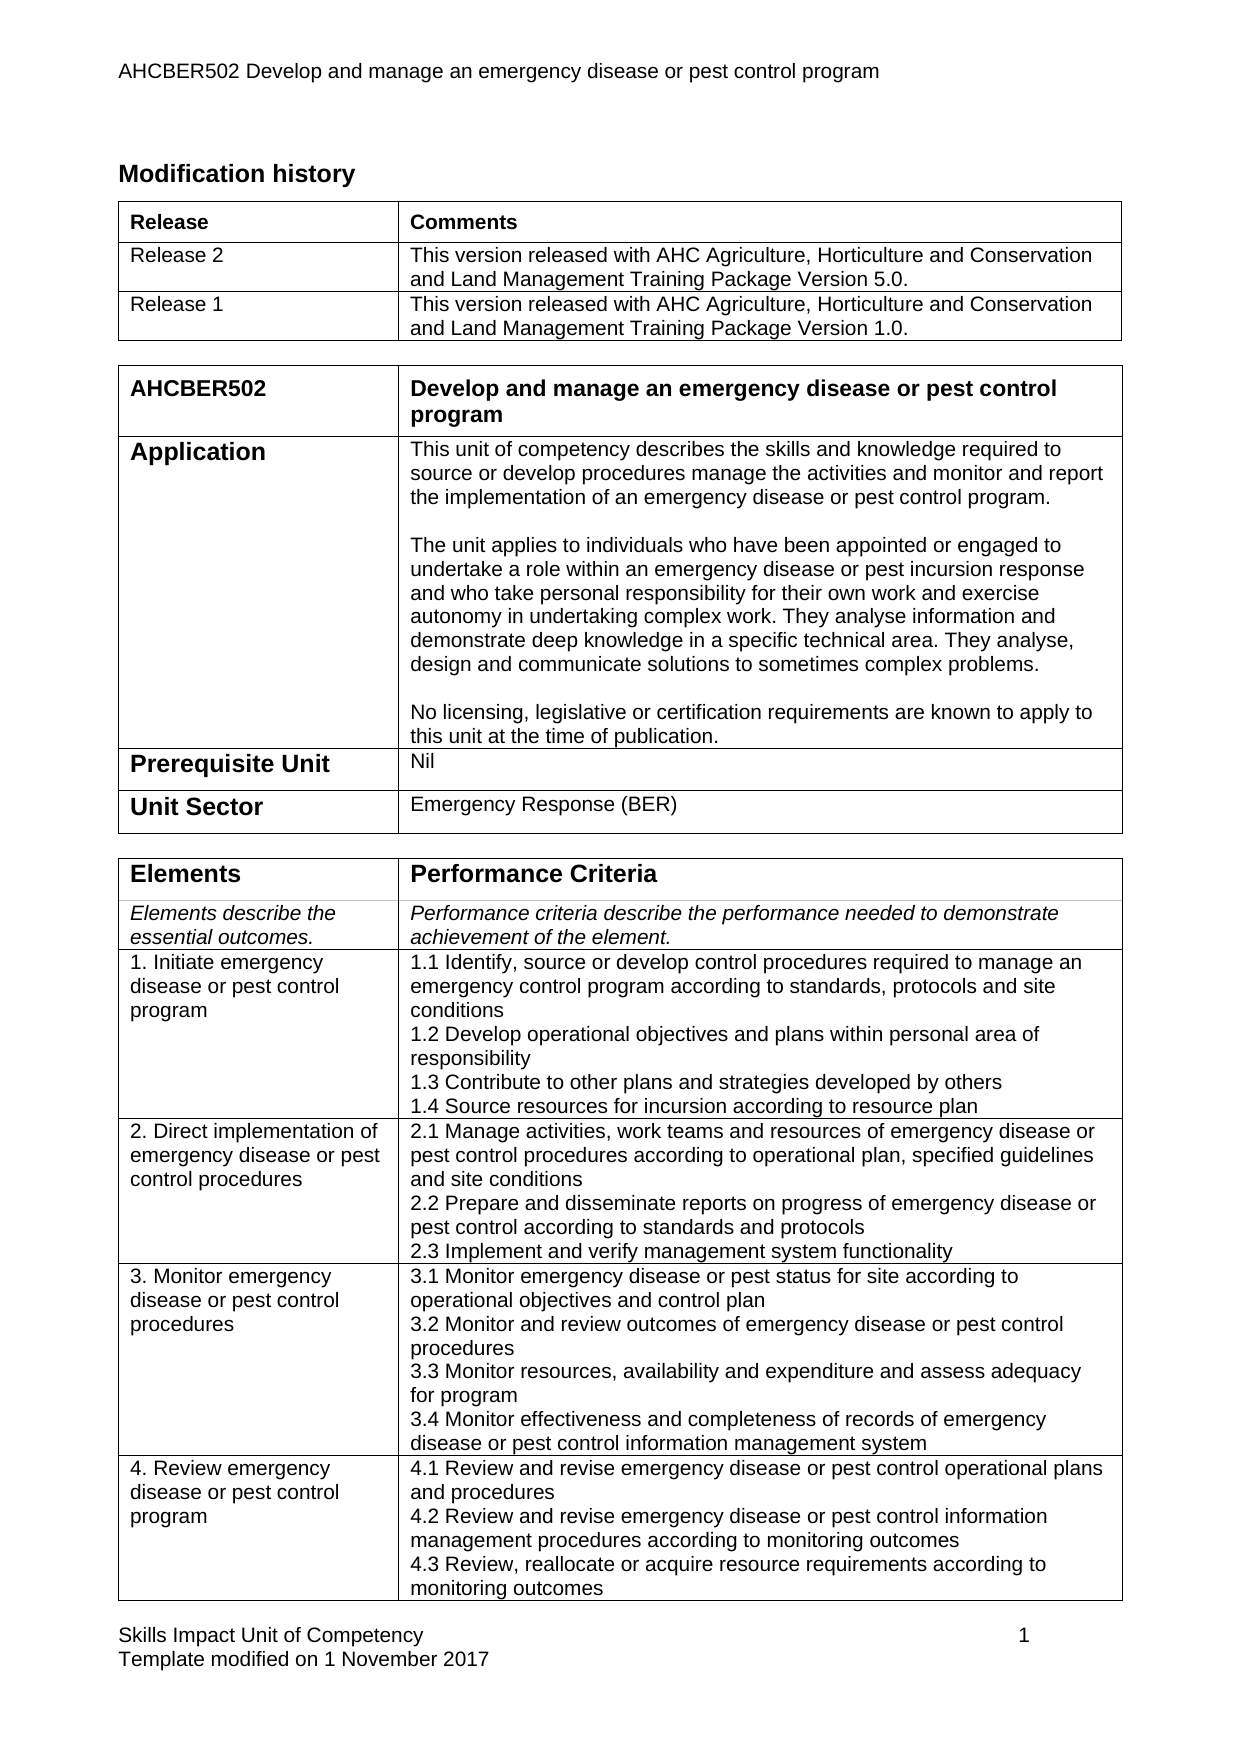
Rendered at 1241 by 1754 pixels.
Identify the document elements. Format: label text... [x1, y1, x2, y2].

table_cell Performance criteria describe the performance needed to demonstrate achievement of the element. [399, 901, 1122, 949]
table_cell Emergency Response (BER) [399, 791, 1122, 833]
table_cell 3.1 Monitor emergency disease or pest status for site according to operational objectives and control plan 3.2 Monitor and review outcomes of emergency disease or pest control procedures 3.3 Monitor resources, availability and expenditure and assess adequacy for program 3.4 Monitor effectiveness and completeness of records of emergency disease or pest control information management system [399, 1264, 1122, 1455]
table_cell Nil [399, 749, 1122, 790]
table_header Release [119, 202, 398, 242]
table_header Comments [399, 202, 1121, 242]
table_cell This unit of competency describes the skills and knowledge required to source or develop procedures manage the activities and monitor and report the implementation of an emergency disease or pest control program. The unit applies to individuals who have been appointed or engaged to undertake a role within an emergency disease or pest incursion response and who take personal responsibility for their own work and exercise autonomy in undertaking complex work. They analyse information and demonstrate deep knowledge in a specific technical area. They analyse, design and communicate solutions to sometimes complex problems. No licensing, legislative or certification requirements are known to apply to this unit at the time of publication. [399, 437, 1122, 748]
table_cell Release 2 [119, 243, 398, 291]
table_header Performance Criteria [399, 859, 1122, 900]
table_header AHCBER502 [119, 366, 398, 436]
table_cell This version released with AHC Agriculture, Horticulture and Conservation and Land Management Training Package Version 1.0. [399, 292, 1121, 340]
subtitle Modification history [118, 159, 1122, 188]
table_header Elements [119, 859, 398, 900]
table_cell 4. Review emergency disease or pest control program [119, 1456, 398, 1600]
table_cell Unit Sector [119, 791, 398, 833]
table_cell 1.1 Identify, source or develop control procedures required to manage an emergency control program according to standards, protocols and site conditions 1.2 Develop operational objectives and plans within personal area of responsibility 1.3 Contribute to other plans and strategies developed by others 1.4 Source resources for incursion according to resource plan [399, 950, 1122, 1118]
table_cell 2.1 Manage activities, work teams and resources of emergency disease or pest control procedures according to operational plan, specified guidelines and site conditions 2.2 Prepare and disseminate reports on progress of emergency disease or pest control according to standards and protocols 2.3 Implement and verify management system functionality [399, 1119, 1122, 1262]
table_cell 2. Direct implementation of emergency disease or pest control procedures [119, 1119, 398, 1262]
table_cell 4.1 Review and revise emergency disease or pest control operational plans and procedures 4.2 Review and revise emergency disease or pest control information management procedures according to monitoring outcomes 4.3 Review, reallocate or acquire resource requirements according to monitoring outcomes [399, 1456, 1122, 1600]
table_cell Prerequisite Unit [119, 749, 398, 790]
table_cell 1. Initiate emergency disease or pest control program [119, 950, 398, 1118]
table_cell This version released with AHC Agriculture, Horticulture and Conservation and Land Management Training Package Version 5.0. [399, 243, 1121, 291]
table_cell Release 1 [119, 292, 398, 340]
table_cell 3. Monitor emergency disease or pest control procedures [119, 1264, 398, 1455]
table_cell Elements describe the essential outcomes. [119, 901, 398, 949]
table_header Develop and manage an emergency disease or pest control program [399, 366, 1122, 436]
table_cell Application [119, 437, 398, 748]
